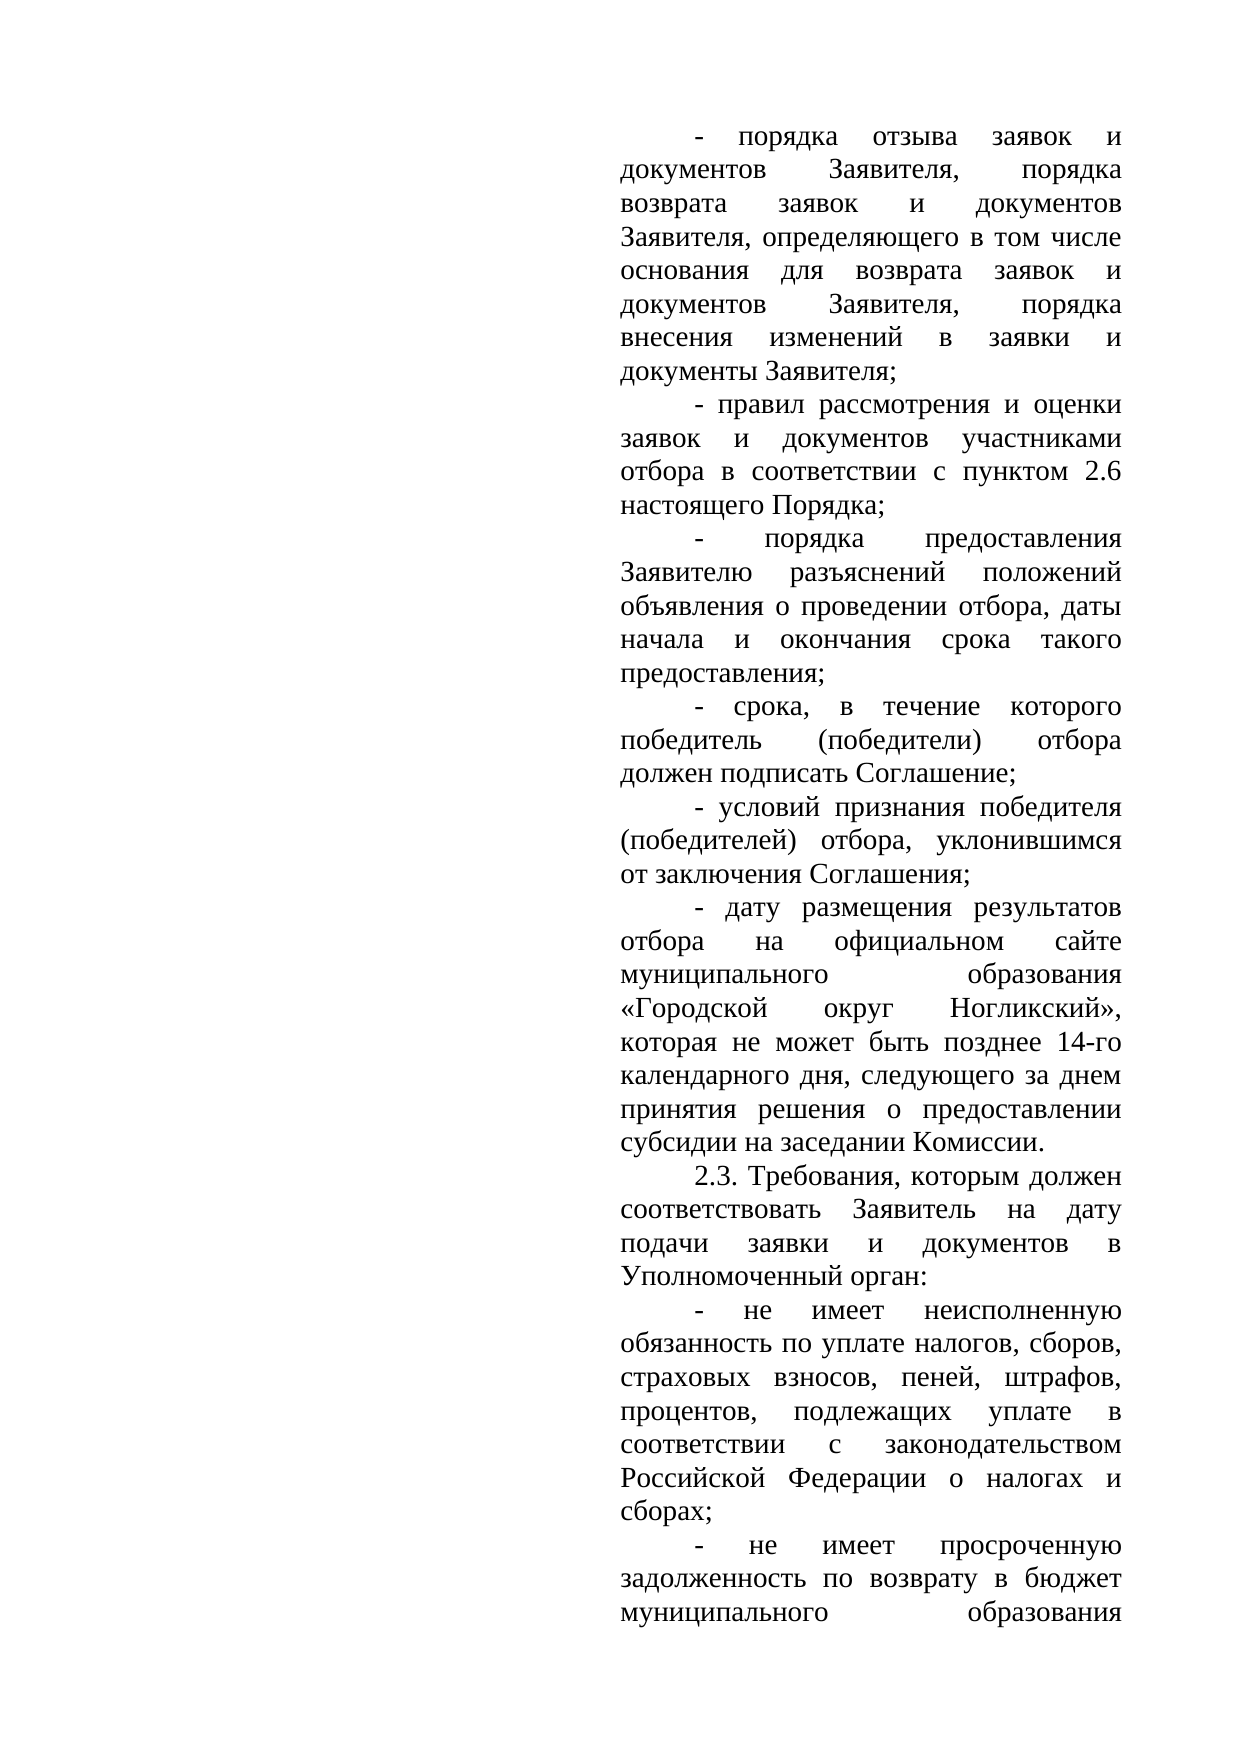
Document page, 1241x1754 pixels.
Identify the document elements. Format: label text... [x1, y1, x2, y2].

text - порядка отзыва заявок и документов Заявителя, порядка возврата заявок и документов Заявителя, определяющего в том числе основания для возврата заявок и документов Заявителя, порядка внесения изменений в заявки и документы Заявителя; [620, 118, 1122, 386]
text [620, 1527, 1122, 1627]
text - срока, в течение которого победитель (победители) отбора должен подписать Соглашение; [620, 688, 1122, 789]
text 2.3. Требования, которым должен соответствовать Заявитель на дату подачи заявки и документов в Уполномоченный орган: [620, 1158, 1122, 1292]
text - условий признания победителя (победителей) отбора, уклонившимся от заключения Соглашения; [620, 789, 1122, 889]
text - правил рассмотрения и оценки заявок и документов участниками отбора в соответствии с пунктом 2.6 настоящего Порядка; [620, 386, 1122, 521]
text - дату размещения результатов отбора на официальном сайте муниципального образования «Городской округ Ногликский», которая не может быть позднее 14-го календарного дня, следующего за днем принятия решения о предоставлении субсидии на заседании Комиссии. [620, 889, 1122, 1158]
text - не имеет неисполненную обязанность по уплате налогов, сборов, страховых взносов, пеней, штрафов, процентов, подлежащих уплате в соответствии с законодательством Российской Федерации о налогах и сборах; [620, 1292, 1122, 1527]
text - порядка предоставления Заявителю разъяснений положений объявления о проведении отбора, даты начала и окончания срока такого предоставления; [620, 521, 1122, 688]
